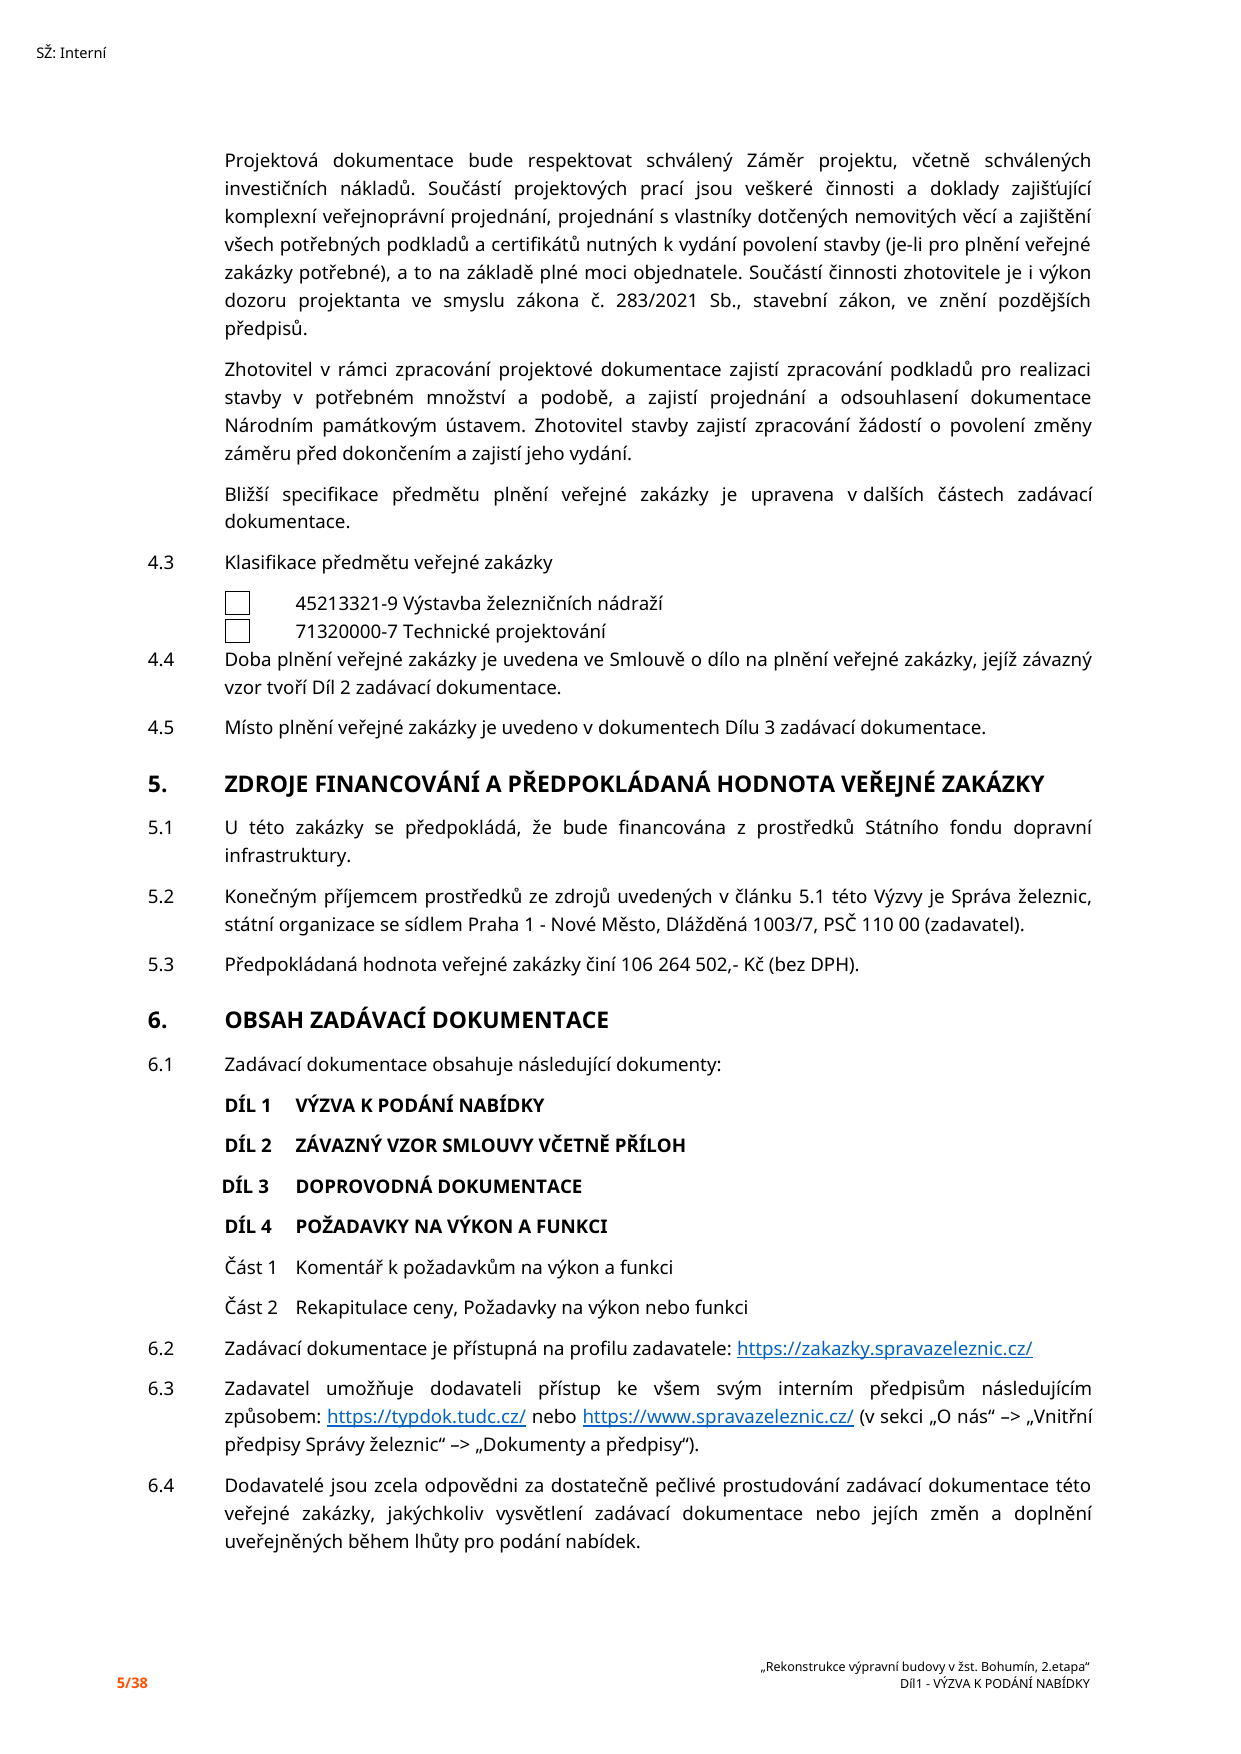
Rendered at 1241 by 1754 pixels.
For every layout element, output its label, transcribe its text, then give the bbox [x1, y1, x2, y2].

text Projektová dokumentace bude respektovat schválený Záměr projektu, včetně schválených investičních nákladů. Součástí projektových prací jsou veškeré činnosti a doklady zajišťující komplexní veřejnoprávní projednání, projednání s vlastníky dotčených nemovitých věcí a zajištění všech potřebných podkladů a certifikátů nutných k vydání povolení stavby (je-li pro plnění veřejné zakázky potřebné), a to na základě plné moci objednatele. Součástí činnosti zhotovitele je i výkon dozoru projektanta ve smyslu zákona č. 283/2021 Sb., stavební zákon, ve znění pozdějších předpisů. [224, 148, 1093, 341]
text DÍL 1 VÝZVA K PODÁNÍ NABÍDKY [224, 1092, 1093, 1117]
text Zadavatel umožňuje dodavateli přístup ke všem svým interním předpisům následujícím způsobem: https://typdok.tudc.cz/ nebo https://www.spravazeleznic.cz/ (v sekci „O nás“ –> „Vnitřní předpisy Správy železnic“ –> „Dokumenty a předpisy“). [148, 1376, 1093, 1457]
text Zadávací dokumentace je přístupná na profilu zadavatele: https://zakazky.spravazeleznic.cz/ [148, 1335, 1093, 1361]
text Konečným příjemcem prostředků ze zdrojů uvedených v článku 5.1 této Výzvy je Správa železnic, státní organizace se sídlem Praha 1 - Nové Město, Dlážděná 1003/7, PSČ 110 00 (zadavatel). [148, 883, 1093, 936]
text Bližší specifikace předmětu plnění veřejné zakázky je upravena v dalších částech zadávací dokumentace. [224, 481, 1093, 534]
text DÍL 2 ZÁVAZNÝ VZOR SMLOUVY VČETNĚ PŘÍLOH [224, 1132, 1093, 1158]
text Předpokládaná hodnota veřejné zakázky činí 106 264 502,- Kč (bez DPH). [148, 951, 1093, 977]
text Dodavatelé jsou zcela odpovědni za dostatečně pečlivé prostudování zadávací dokumentace této veřejné zakázky, jakýchkoliv vysvětlení zadávací dokumentace nebo jejích změn a doplnění uveřejněných během lhůty pro podání nabídek. [148, 1472, 1093, 1554]
text Místo plnění veřejné zakázky je uvedeno v dokumentech Dílu 3 zadávací dokumentace. [148, 714, 1093, 740]
text U této zakázky se předpokládá, že bude financována z prostředků Státního fondu dopravní infrastruktury. [148, 814, 1093, 868]
text DÍL 3 DOPROVODNÁ DOKUMENTACE [148, 1173, 1093, 1198]
text Část 1 Komentář k požadavkům na výkon a funkci [224, 1254, 1093, 1279]
text OBSAH ZADÁVACÍ DOKUMENTACE [148, 1004, 1093, 1036]
text Zadávací dokumentace obsahuje následující dokumenty: [148, 1051, 1093, 1077]
text DÍL 4 POŽADAVKY NA VÝKON A FUNKCI [224, 1213, 1093, 1239]
text Část 2 Rekapitulace ceny, Požadavky na výkon nebo funkci [224, 1294, 1093, 1320]
text 71320000-7 Technické projektování [224, 618, 1093, 643]
text Klasifikace předmětu veřejné zakázky [148, 549, 1093, 575]
text 45213321-9 Výstavba železničních nádraží [224, 590, 1093, 615]
text Zhotovitel v rámci zpracování projektové dokumentace zajistí zpracování podkladů pro realizaci stavby v potřebném množství a podobě, a zajistí projednání a odsouhlasení dokumentace Národním památkovým ústavem. Zhotovitel stavby zajistí zpracování žádostí o povolení změny záměru před dokončením a zajistí jeho vydání. [224, 356, 1093, 466]
text Doba plnění veřejné zakázky je uvedena ve Smlouvě o dílo na plnění veřejné zakázky, jejíž závazný vzor tvoří Díl 2 zadávací dokumentace. [148, 646, 1093, 699]
text ZDROJE FINANCOVÁNÍ A PŘEDPOKLÁDANÁ HODNOTA VEŘEJNÉ ZAKÁZKY [148, 767, 1093, 799]
